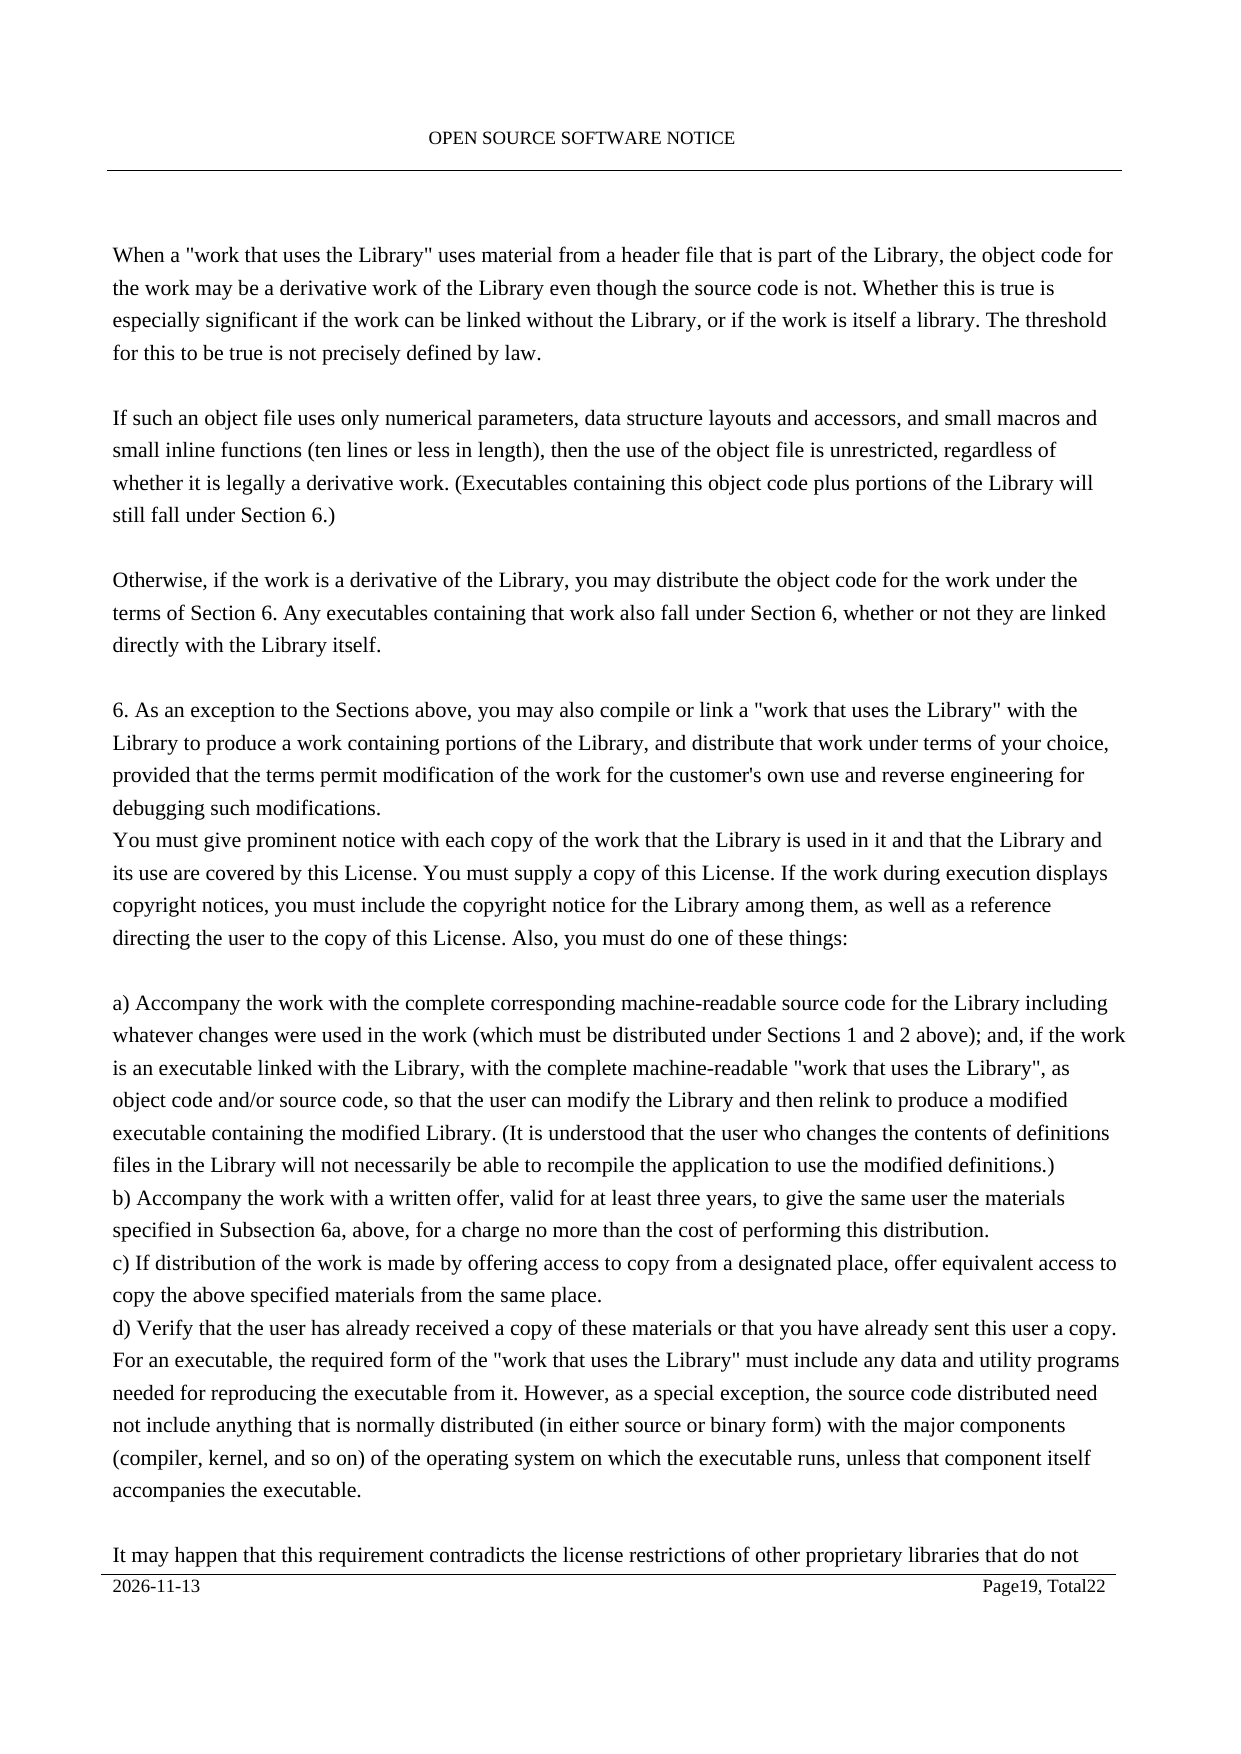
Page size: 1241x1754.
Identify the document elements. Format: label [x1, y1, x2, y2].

text [112, 206, 1128, 1571]
